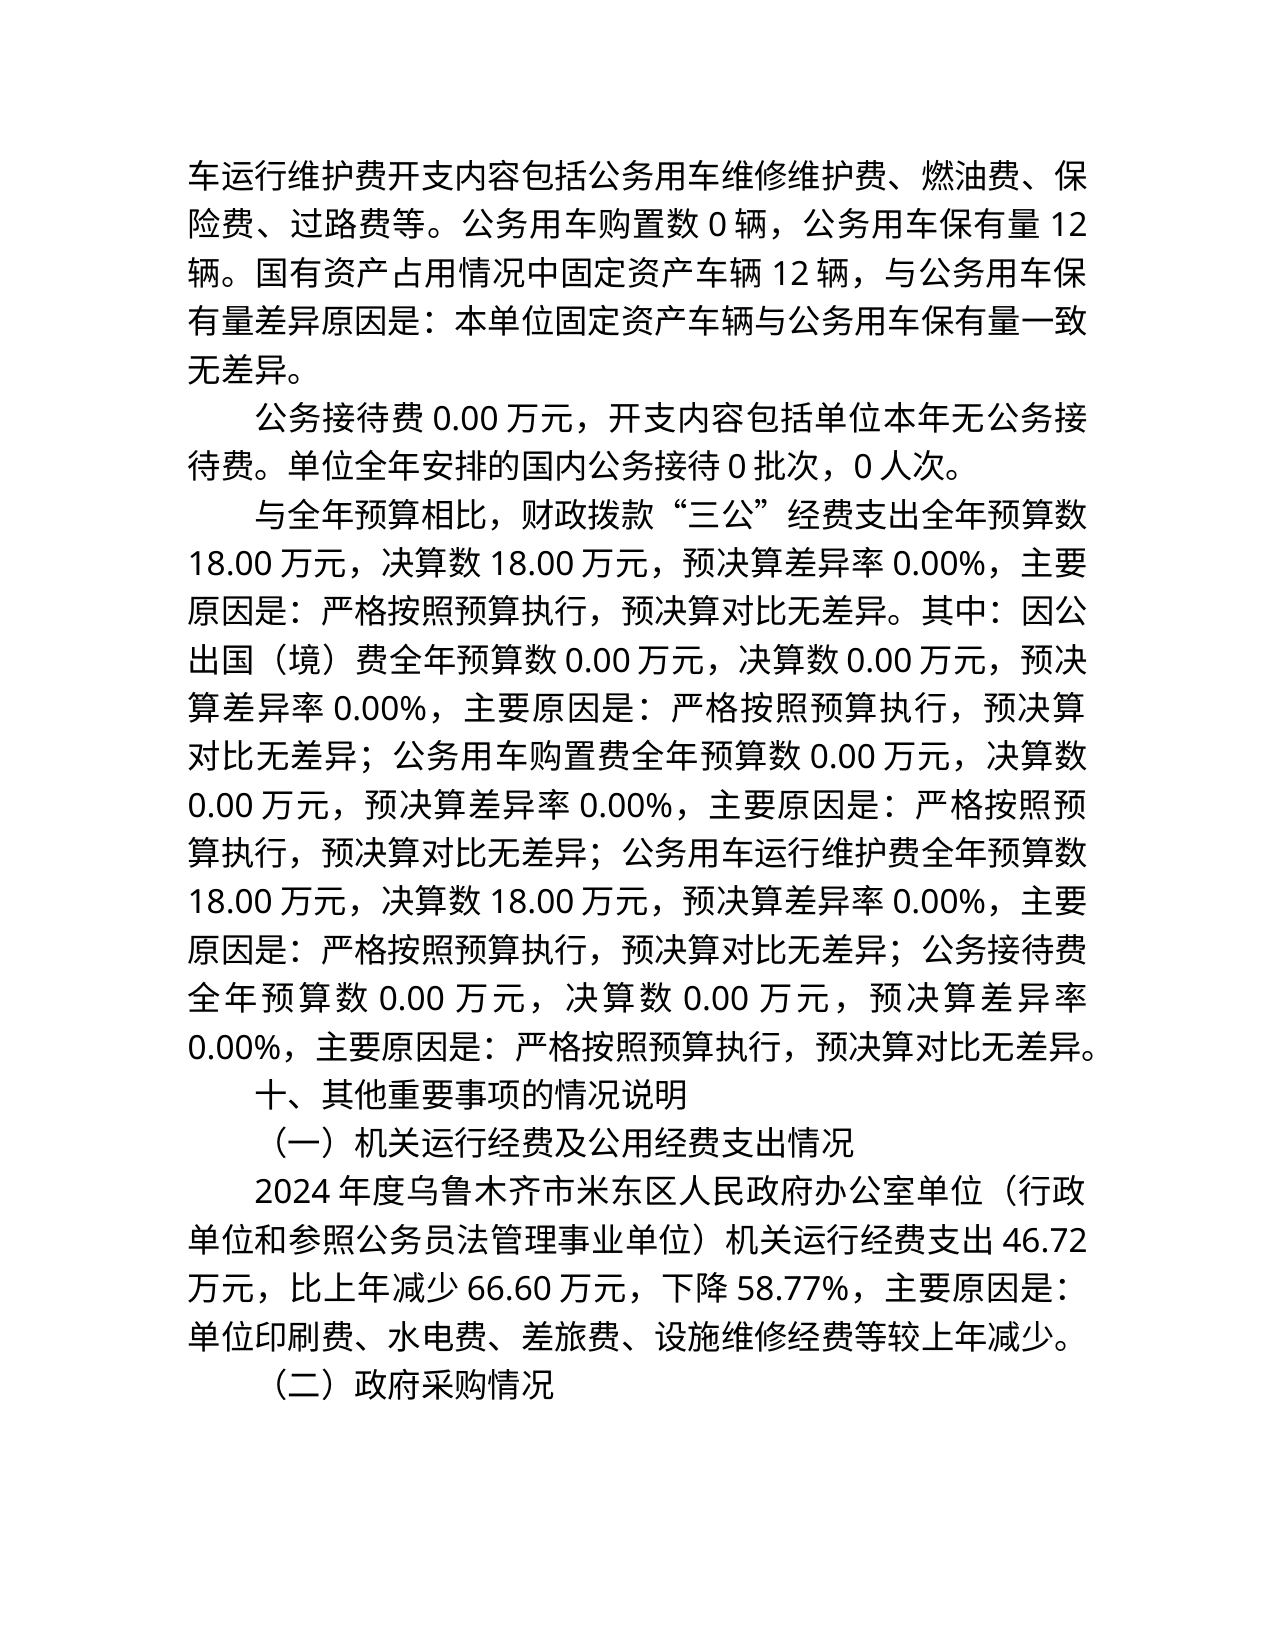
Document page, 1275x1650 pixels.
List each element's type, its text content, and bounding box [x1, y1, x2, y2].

text 公务接待费0.00万元，开支内容包括单位本年无公务接待费。单位全年安排的国内公务接待0批次，0人次。 [187, 392, 1087, 488]
text 与全年预算相比，财政拨款“三公”经费支出全年预算数18.00万元，决算数18.00万元，预决算差异率0.00%，主要原因是：严格按照预算执行，预决算对比无差异。其中：因公出国（境）费全年预算数0.00万元，决算数0.00万元，预决算差异率0.00%，主要原因是：严格按照预算执行，预决算对比无差异；公务用车购置费全年预算数0.00万元，决算数0.00万元，预决算差异率0.00%，主要原因是：严格按照预算执行，预决算对比无差异；公务用车运行维护费全年预算数18.00万元，决算数18.00万元，预决算差异率0.00%，主要原因是：严格按照预算执行，预决算对比无差异；公务接待费全年预算数0.00万元，决算数0.00万元，预决算差异率0.00%，主要原因是：严格按照预算执行，预决算对比无差异。 [187, 488, 1087, 1069]
text 2024年度乌鲁木齐市米东区人民政府办公室单位（行政单位和参照公务员法管理事业单位）机关运行经费支出46.72万元，比上年减少66.60万元，下降58.77%，主要原因是：单位印刷费、水电费、差旅费、设施维修经费等较上年减少。 [187, 1165, 1087, 1359]
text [187, 150, 1087, 392]
text 十、其他重要事项的情况说明 [187, 1069, 1087, 1117]
text （二）政府采购情况 [187, 1359, 1087, 1407]
text （一）机关运行经费及公用经费支出情况 [187, 1117, 1087, 1165]
